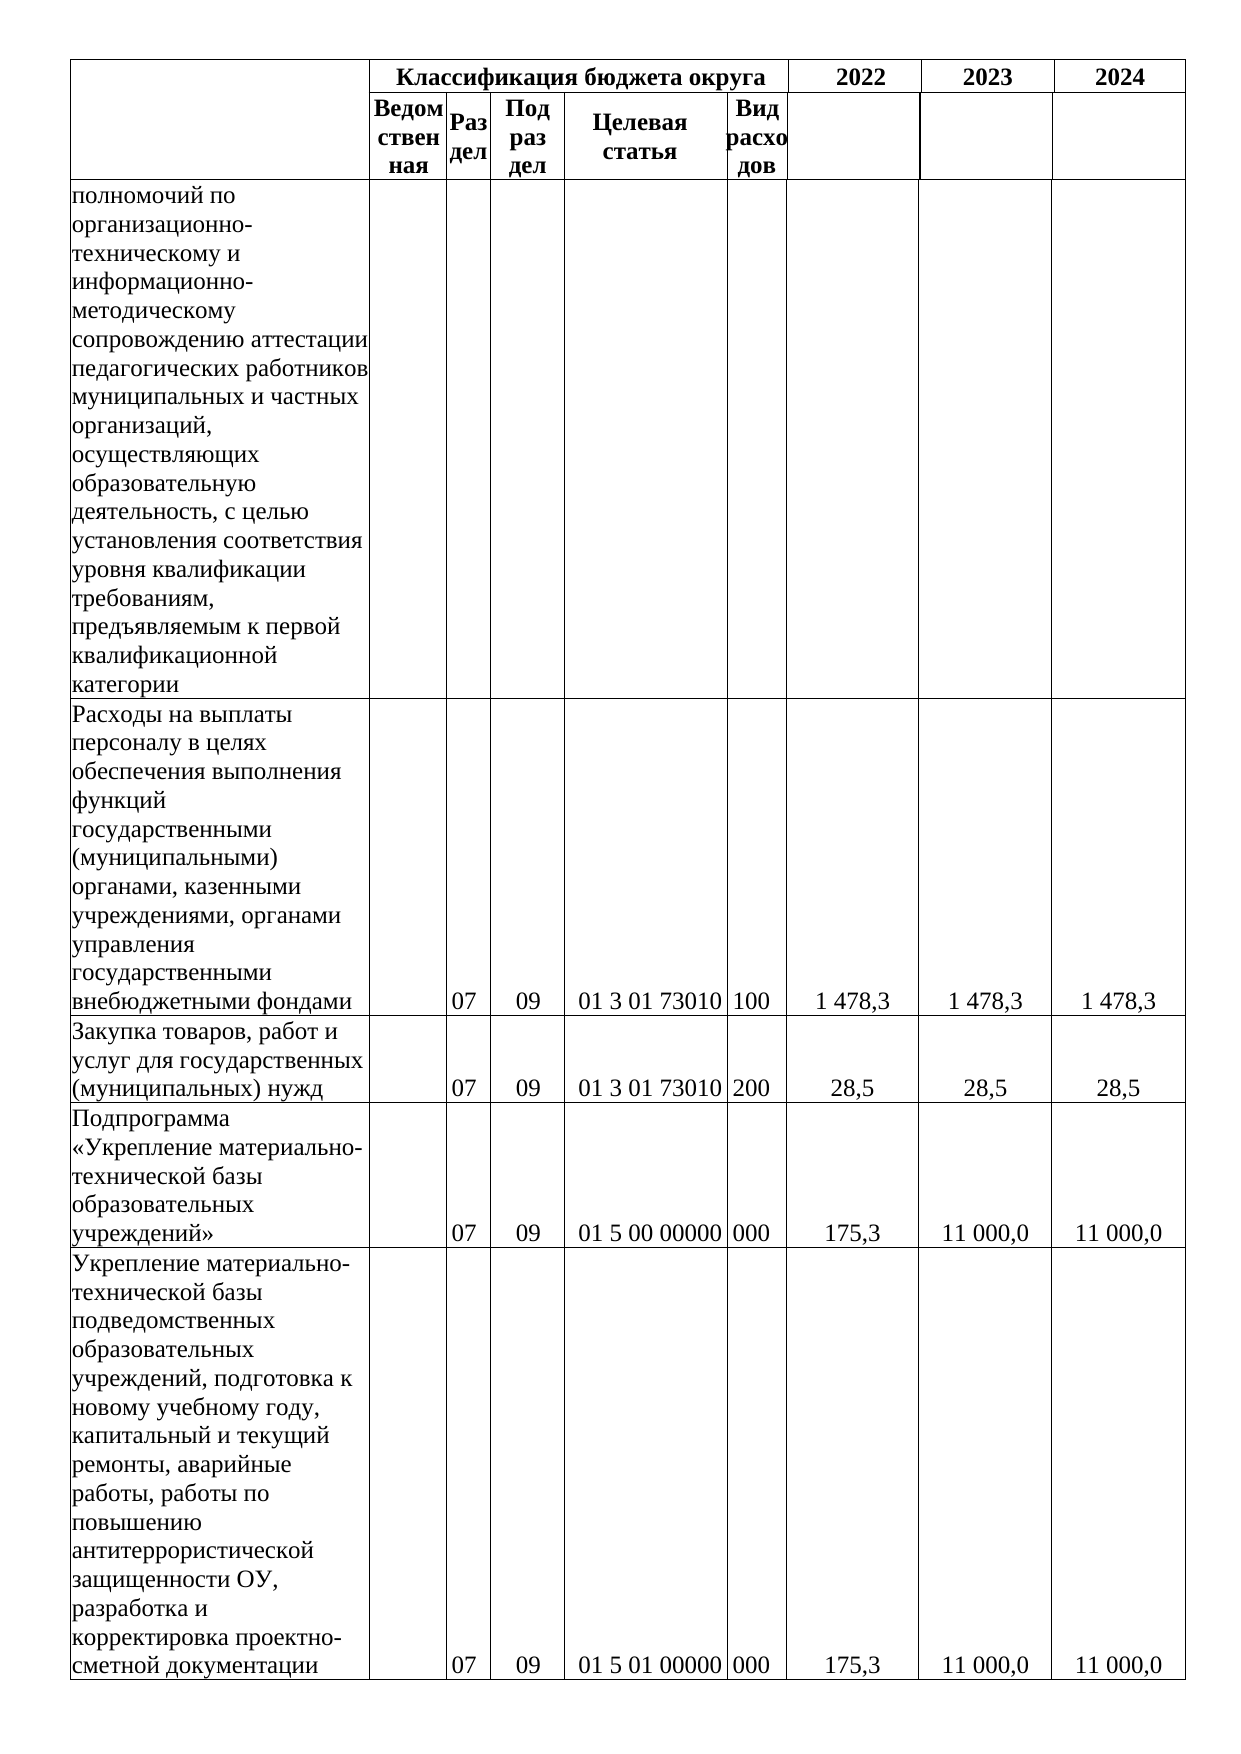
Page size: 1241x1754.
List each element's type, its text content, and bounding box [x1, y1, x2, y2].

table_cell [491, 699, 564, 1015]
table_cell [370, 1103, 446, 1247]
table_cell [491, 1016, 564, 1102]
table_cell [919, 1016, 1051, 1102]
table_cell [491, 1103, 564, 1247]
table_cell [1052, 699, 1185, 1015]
table_cell [788, 93, 919, 179]
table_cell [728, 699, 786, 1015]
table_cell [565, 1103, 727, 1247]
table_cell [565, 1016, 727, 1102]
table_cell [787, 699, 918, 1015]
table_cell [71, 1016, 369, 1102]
table_header 2023 [922, 60, 1054, 92]
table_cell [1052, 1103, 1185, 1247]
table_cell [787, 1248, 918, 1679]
table_cell [921, 93, 1052, 179]
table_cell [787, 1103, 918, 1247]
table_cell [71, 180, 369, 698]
table_cell Под раз дел [491, 93, 564, 179]
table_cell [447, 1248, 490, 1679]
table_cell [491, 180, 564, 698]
table_cell Ведом ствен ная [370, 93, 446, 179]
table_cell Вид расхо дов [728, 93, 787, 179]
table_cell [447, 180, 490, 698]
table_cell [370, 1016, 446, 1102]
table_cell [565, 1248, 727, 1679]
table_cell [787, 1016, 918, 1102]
table_header [71, 60, 369, 179]
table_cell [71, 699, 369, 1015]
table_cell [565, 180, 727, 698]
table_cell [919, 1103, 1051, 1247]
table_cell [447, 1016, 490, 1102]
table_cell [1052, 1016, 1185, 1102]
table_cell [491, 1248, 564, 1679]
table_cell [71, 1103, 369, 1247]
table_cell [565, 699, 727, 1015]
table_header 2024 [1055, 60, 1185, 92]
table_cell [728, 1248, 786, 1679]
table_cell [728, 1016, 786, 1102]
table_header 2022 [789, 60, 921, 92]
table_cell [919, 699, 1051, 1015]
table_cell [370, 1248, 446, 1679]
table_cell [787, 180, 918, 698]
table_cell Раз дел [447, 93, 490, 179]
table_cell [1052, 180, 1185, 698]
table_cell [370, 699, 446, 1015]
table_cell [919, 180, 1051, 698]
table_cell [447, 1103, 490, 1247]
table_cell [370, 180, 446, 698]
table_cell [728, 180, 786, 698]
table_cell Целевая статья [565, 93, 727, 179]
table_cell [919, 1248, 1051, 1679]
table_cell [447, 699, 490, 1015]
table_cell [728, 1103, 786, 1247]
table_header Классификация бюджета округа [370, 60, 788, 92]
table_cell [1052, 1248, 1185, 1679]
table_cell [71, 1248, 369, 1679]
table_cell [1053, 93, 1185, 179]
